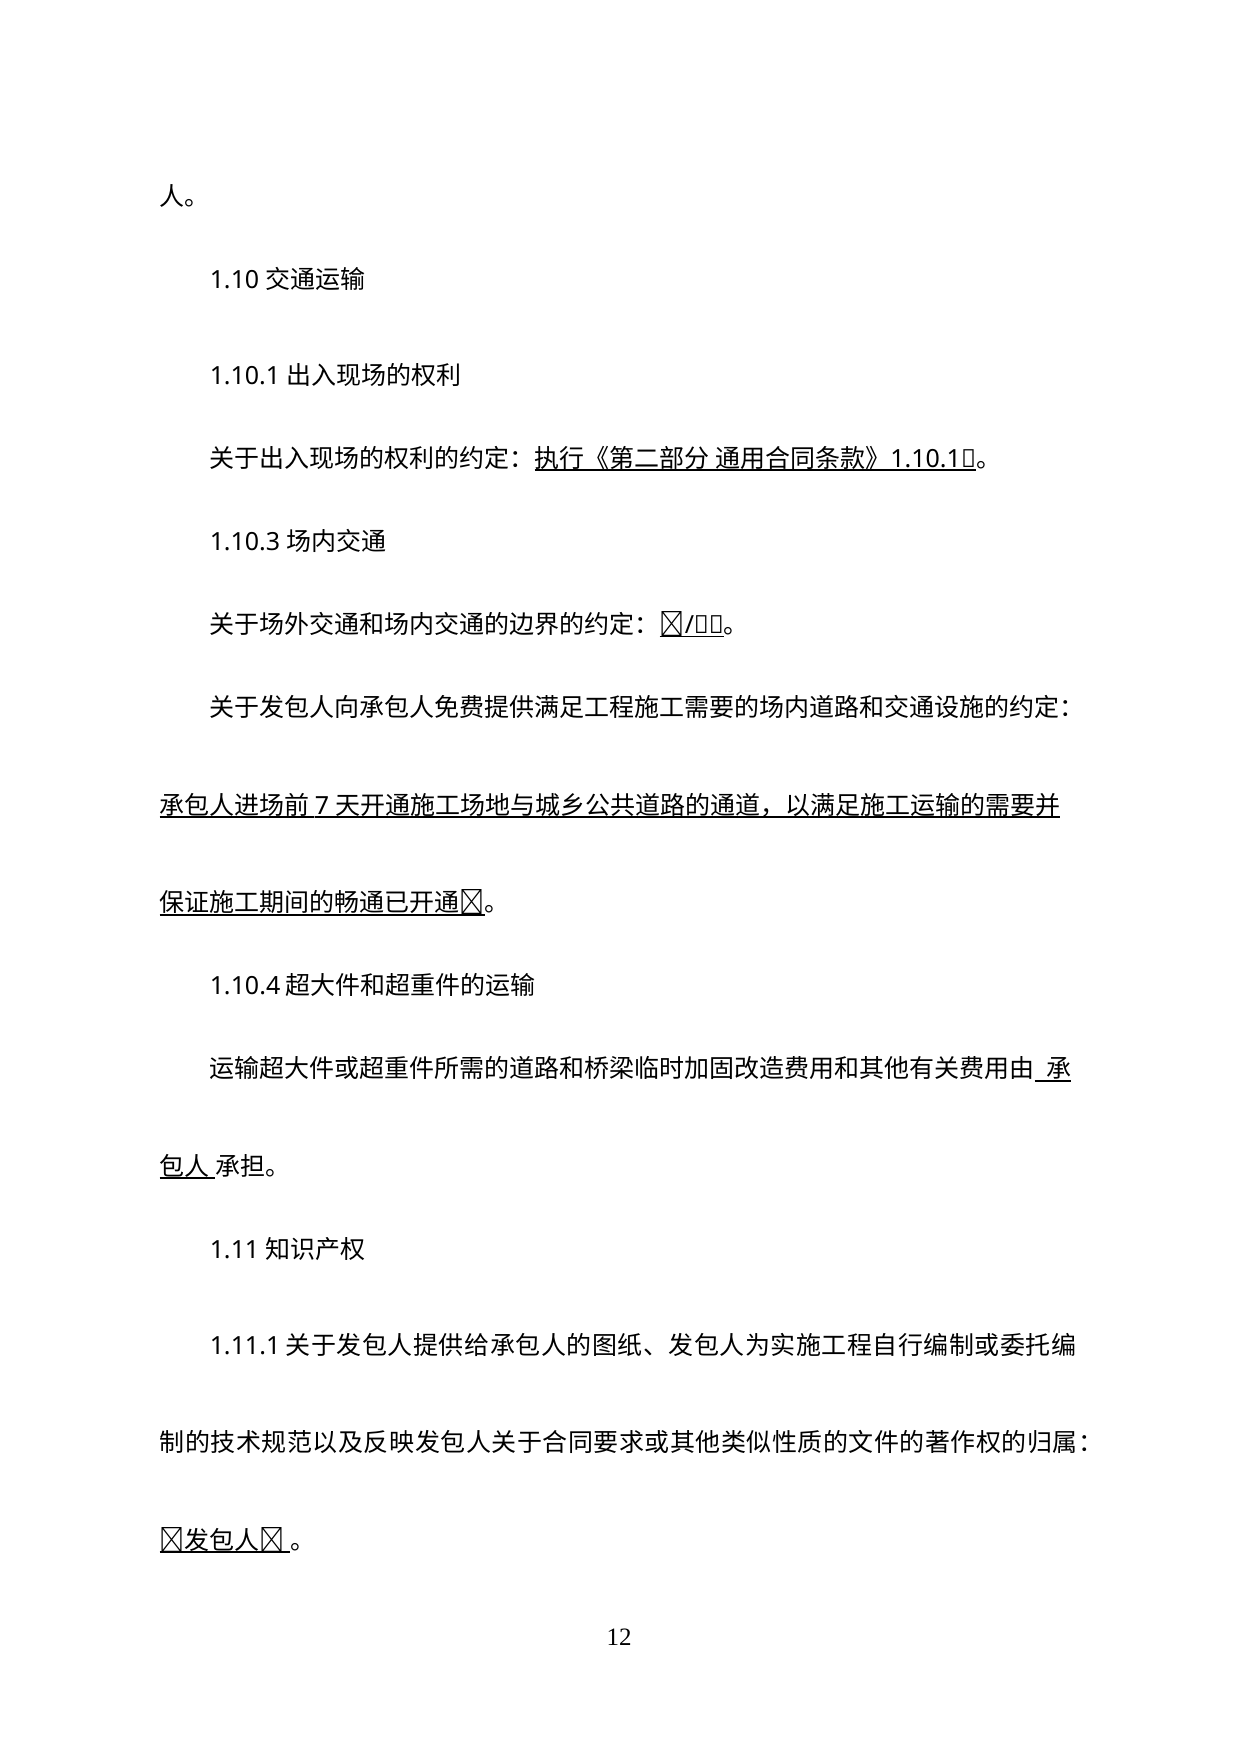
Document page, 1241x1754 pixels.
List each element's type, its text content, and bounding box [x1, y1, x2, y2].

text 1.11 知识产权 [159, 1215, 1078, 1280]
text 关于发包人向承包人免费提供满足工程施工需要的场内道路和交通设施的约定：承包人进场前7 天开通施工场地与城乡公共道路的通道，以满足施工运输的需要并保证施工期间的畅通已开通。 [159, 673, 1078, 933]
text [159, 162, 1078, 227]
text 1.10.3 场内交通 [159, 507, 1078, 572]
text 1.10 交通运输 [159, 245, 1078, 310]
text 1.10.4超大件和超重件的运输 [159, 951, 1078, 1016]
text 1.10.1 出入现场的权利 [159, 341, 1078, 406]
text 1.11.1关于发包人提供给承包人的图纸、发包人为实施工程自行编制或委托编制的技术规范以及反映发包人关于合同要求或其他类似性质的文件的著作权的归属：发包人 。 [159, 1311, 1078, 1571]
text 运输超大件或超重件所需的道路和桥梁临时加固改造费用和其他有关费用由 承包人 承担。 [159, 1034, 1078, 1197]
text 关于场外交通和场内交通的边界的约定：/。 [159, 590, 1078, 655]
text 关于出入现场的权利的约定：执行《第二部分 通用合同条款》1.10.1。 [159, 424, 1078, 489]
